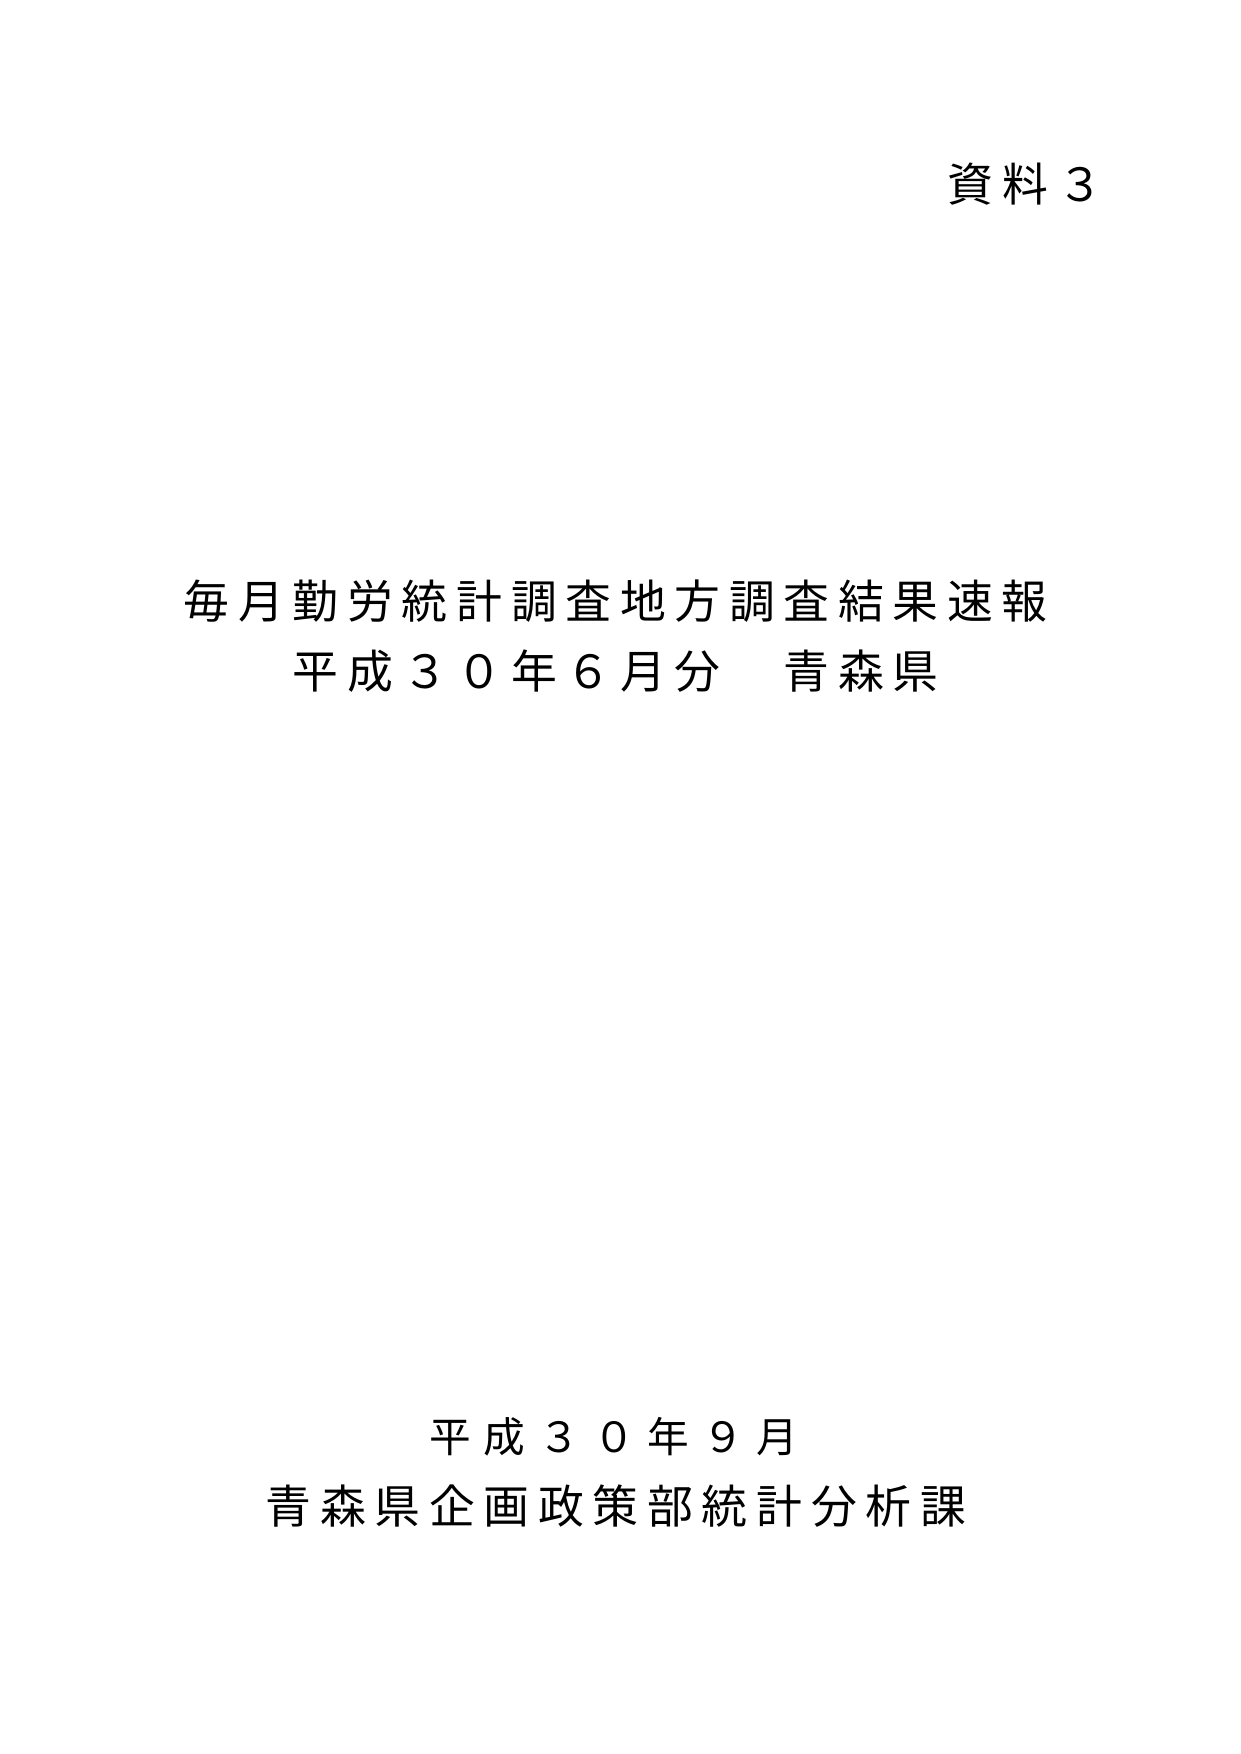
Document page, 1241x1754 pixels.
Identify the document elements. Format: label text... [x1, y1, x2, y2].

text 平成３０年６月分 青森県 [129, 634, 1111, 703]
text 資料３ [129, 147, 1111, 216]
text 毎月勤労統計調査地方調査結果速報 [129, 564, 1111, 634]
text 平成３０年９月 [129, 1399, 1111, 1469]
text 青森県企画政策部統計分析課 [129, 1469, 1111, 1538]
